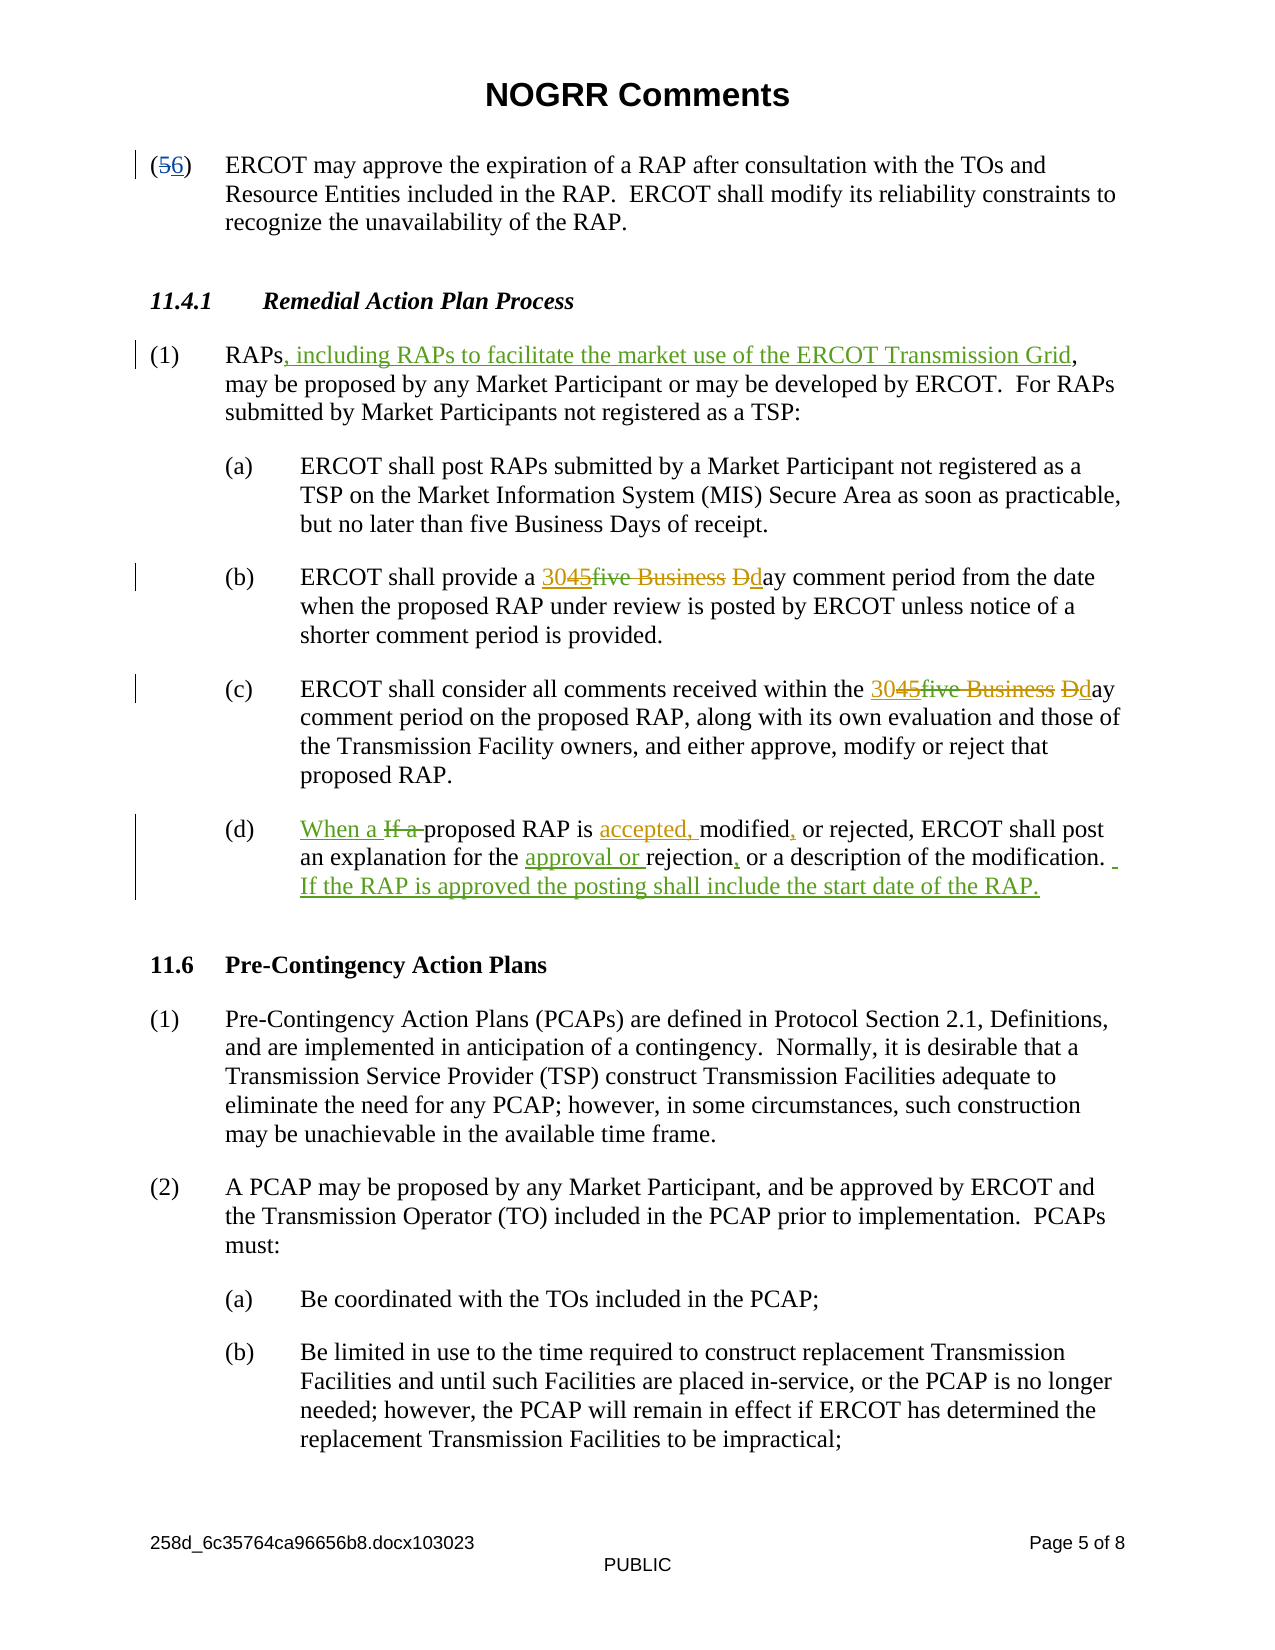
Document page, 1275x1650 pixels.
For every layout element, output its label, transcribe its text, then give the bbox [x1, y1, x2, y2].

text () ERCOT may approve the expiration of a RAP after consultation with the TOs and Resource Entities included in the RAP. ERCOT shall modify its reliability constraints to recognize the unavailability of the RAP. [150, 150, 1125, 236]
text (c) ERCOT shall consider all comments received within the ay comment period on the proposed RAP, along with its own evaluation and those of the Transmission Facility owners, and either approve, modify or reject that proposed RAP. [225, 674, 1125, 789]
text 11.4.1 Remedial Action Plan Process [150, 286, 1125, 315]
text (a) ERCOT shall post RAPs submitted by a Market Participant not registered as a TSP on the Market Information System (MIS) Secure Area as soon as practicable, but no later than five Business Days of receipt. [225, 451, 1125, 537]
text (d) proposed RAP is modified or rejected, ERCOT shall post an explanation for the rejection or a description of the modification. [225, 814, 1125, 900]
text (b) ERCOT shall provide a ay comment period from the date when the proposed RAP under review is posted by ERCOT unless notice of a shorter comment period is provided. [225, 562, 1125, 649]
text (2) A PCAP may be proposed by any Market Participant, and be approved by ERCOT and the Transmission Operator (TO) included in the PCAP prior to implementation. PCAPs must: [150, 1172, 1125, 1259]
text 11.6 Pre-Contingency Action Plans [150, 950, 1125, 979]
text (1) Pre-Contingency Action Plans (PCAPs) are defined in Protocol Section 2.1, Definitions, and are implemented in anticipation of a contingency. Normally, it is desirable that a Transmission Service Provider (TSP) construct Transmission Facilities adequate to eliminate the need for any PCAP; however, in some circumstances, such construction may be unachievable in the available time frame. [150, 1004, 1125, 1147]
text (b) Be limited in use to the time required to construct replacement Transmission Facilities and until such Facilities are placed in-service, or the PCAP is no longer needed; however, the PCAP will remain in effect if ERCOT has determined the replacement Transmission Facilities to be impractical; [225, 1337, 1125, 1452]
text (a) Be coordinated with the TOs included in the PCAP; [225, 1284, 1125, 1312]
text (1) RAPs, may be proposed by any Market Participant or may be developed by ERCOT. For RAPs submitted by Market Participants not registered as a TSP: [150, 340, 1125, 426]
